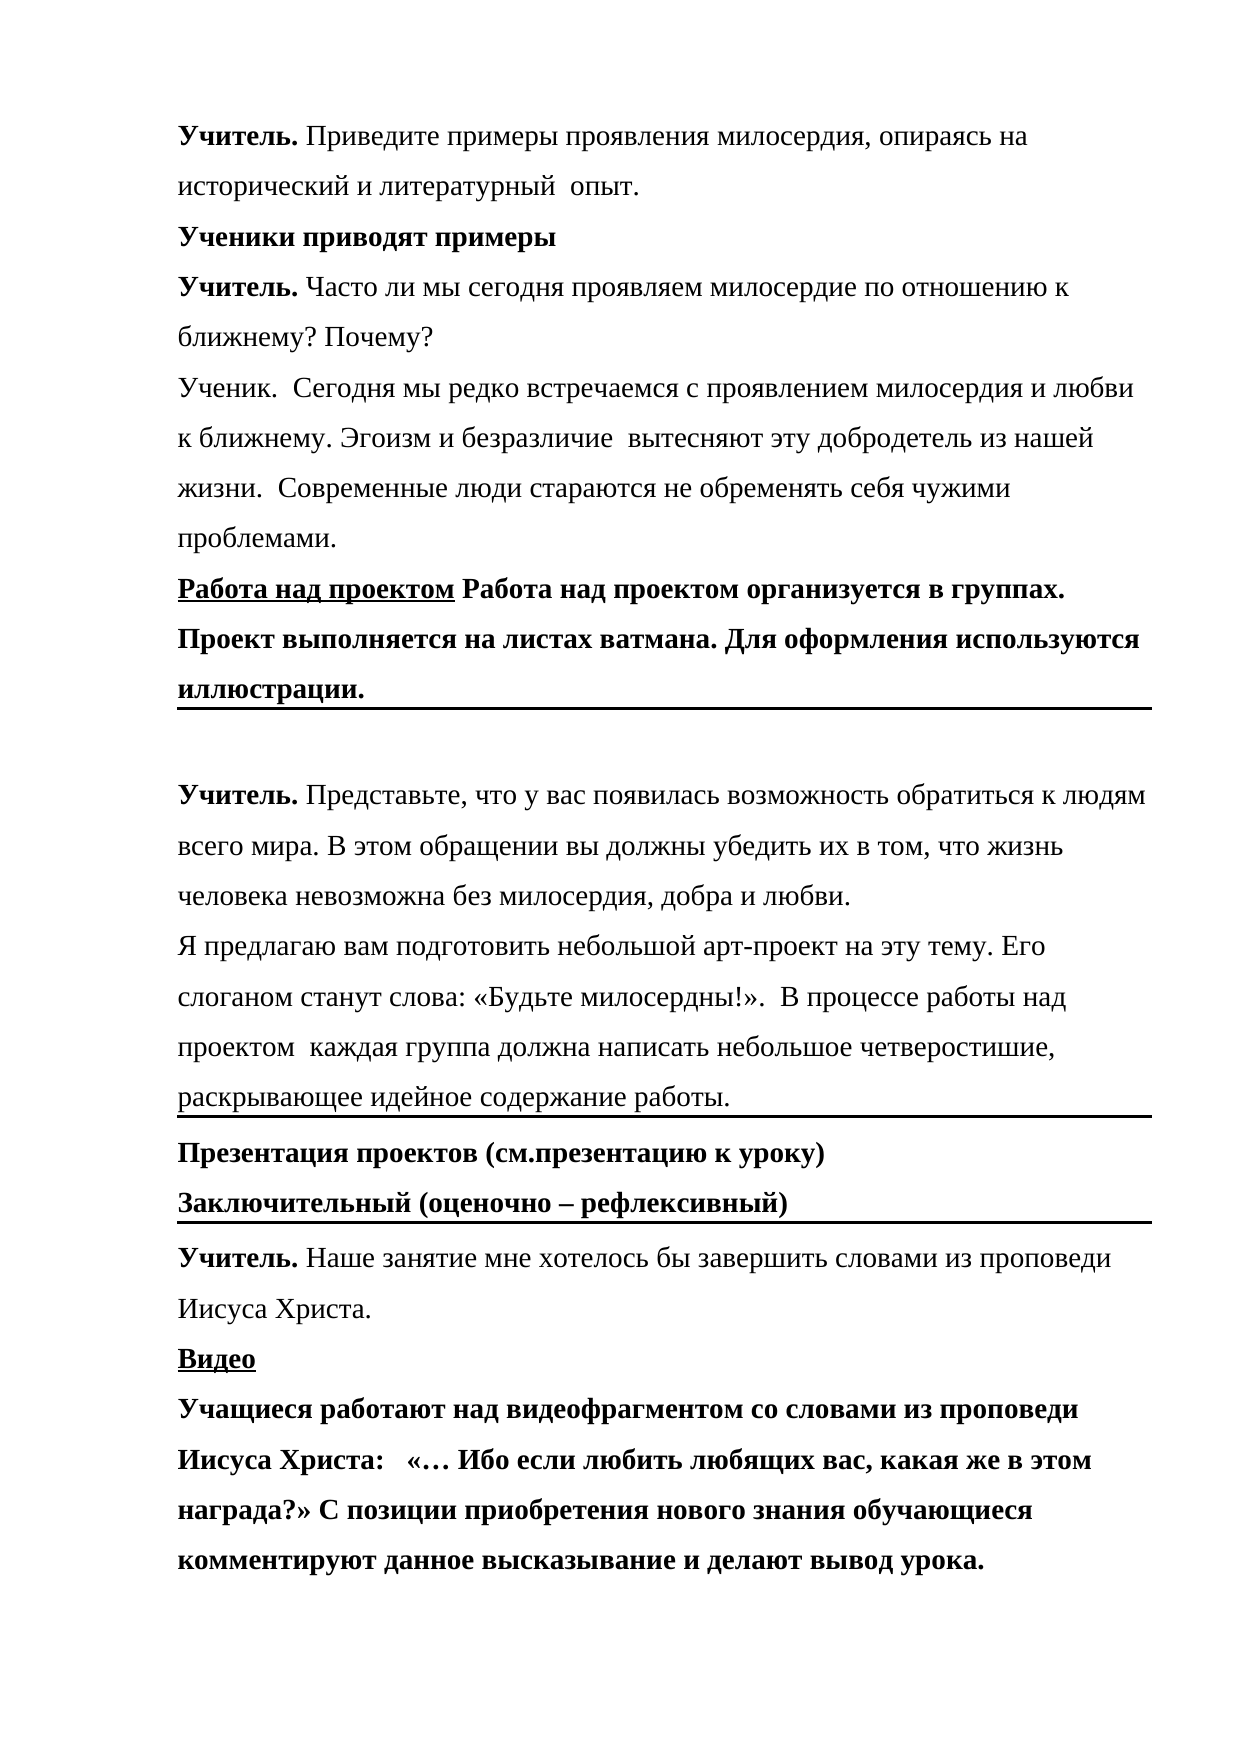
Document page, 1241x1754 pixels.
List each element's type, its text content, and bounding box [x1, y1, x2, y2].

text Работа над проектом Работа над проектом организуется в группах. Проект выполняется на листах ватмана. Для оформления используются иллюстрации. [177, 571, 1152, 707]
text Учитель. Часто ли мы сегодня проявляем милосердие по отношению к ближнему? Почему? [177, 269, 1152, 353]
text Учитель. Представьте, что у вас появилась возможность обратиться к людям всего мира. В этом обращении вы должны убедить их в том, что жизнь человека невозможна без милосердия, добра и любви. [177, 777, 1152, 912]
text Видео [177, 1341, 1152, 1375]
text Ученик. Сегодня мы редко встречаемся с проявлением милосердия и любви к ближнему. Эгоизм и безразличие вытесняют эту добродетель из нашей жизни. Современные люди стараются не обременять себя чужими проблемами. [177, 370, 1152, 554]
text Учитель. Приведите примеры проявления милосердия, опираясь на исторический и литературный опыт. [177, 118, 1152, 202]
text Я предлагаю вам подготовить небольшой арт-проект на эту тему. Его слоганом станут слова: «Будьте милосердны!». В процессе работы над проектом каждая группа должна написать небольшое четверостишие, раскрывающее идейное содержание работы. [177, 928, 1152, 1115]
text Учитель. Наше занятие мне хотелось бы завершить словами из проповеди Иисуса Христа. [177, 1241, 1152, 1324]
text Учащиеся работают над видеофрагментом со словами из проповеди Иисуса Христа: «… Ибо если любить любящих вас, какая же в этом награда?» С позиции приобретения нового знания обучающиеся комментируют данное высказывание и делают вывод урока. [177, 1392, 1152, 1576]
text Ученики приводят примеры [177, 219, 1152, 252]
text Заключительный (оценочно – рефлексивный) [177, 1185, 1152, 1221]
text Презентация проектов (см.презентацию к уроку) [177, 1135, 1152, 1168]
